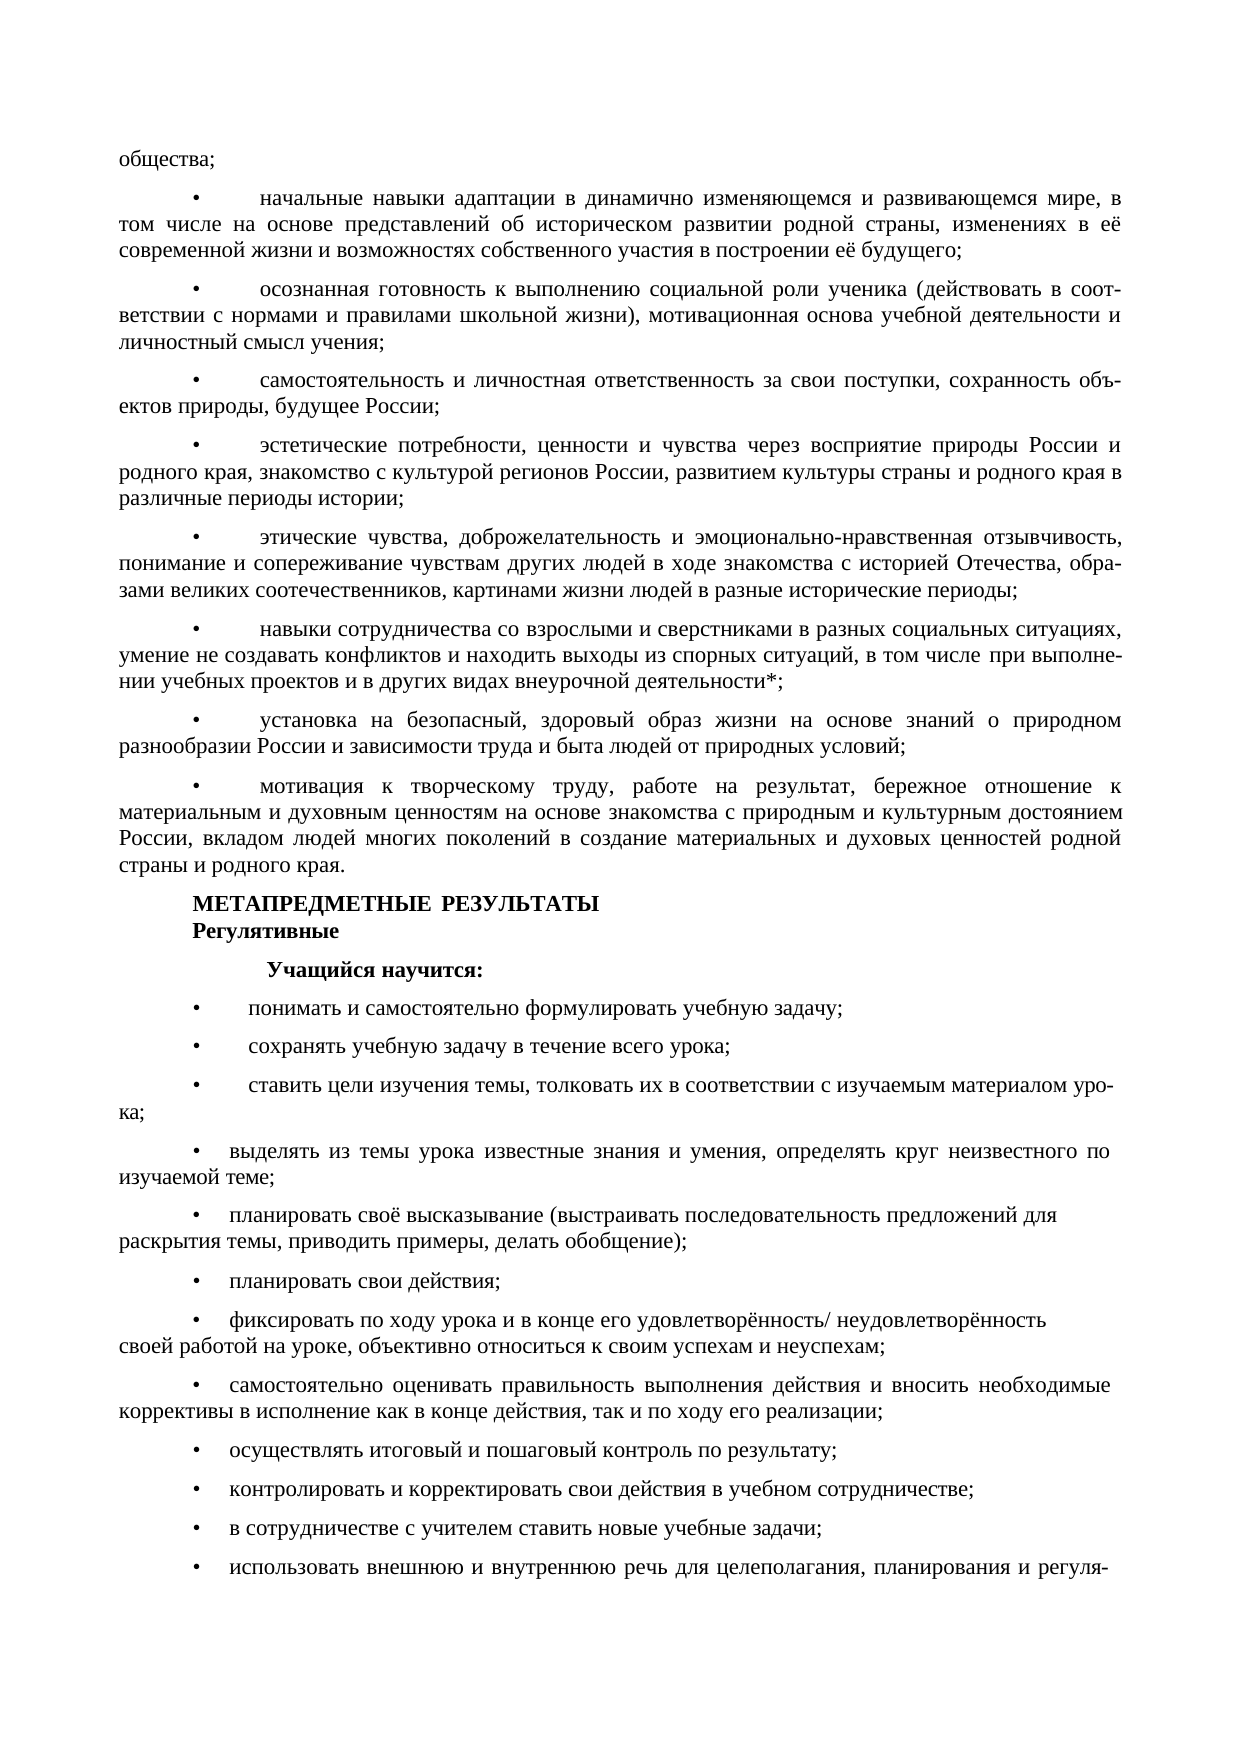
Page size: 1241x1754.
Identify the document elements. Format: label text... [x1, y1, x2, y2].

text ка; [118, 1098, 1152, 1124]
list фиксировать по ходу урока и в конце его удовлетворённость/ неудовлетворённость своей работой на уроке, объективно относиться к своим успехам и неуспехам; [118, 1306, 1105, 1358]
list контролировать и корректировать свои действия в учебном сотрудничестве; [192, 1475, 1152, 1502]
list осознанная готовность к выполнению социальной роли ученика (действовать в соот- ветствии с нормами и правилами школьной жизни), мотивационная основа учебной деятельности и личностный смысл учения; [118, 275, 1123, 354]
list самостоятельность и личностная ответственность за свои поступки, сохранность объ- ектов природы, будущее России; [118, 366, 1123, 419]
list выделять из темы урока известные знания и умения, определять круг неизвестного по [192, 1137, 1152, 1163]
list ставить цели изучения темы, толковать их в соответствии с изучаемым материалом уро- [192, 1071, 1152, 1098]
text изучаемой теме; [118, 1163, 1152, 1190]
list сохранять учебную задачу в течение всего урока; [192, 1032, 1152, 1058]
list понимать и самостоятельно формулировать учебную задачу; [192, 994, 1152, 1020]
list мотивация к творческому труду, работе на результат, бережное отношение к материальным и духовным ценностям на основе знакомства с природным и культурным достоянием России, вкладом людей многих поколений в создание материальных и духовых ценностей родной страны и родного края. [118, 772, 1123, 877]
list планировать свои действия; [192, 1267, 1152, 1293]
list установка на безопасный, здоровый образ жизни на основе знаний о природном разнообразии России и зависимости труда и быта людей от природных условий; [118, 706, 1123, 759]
list навыки сотрудничества со взрослыми и сверстниками в разных социальных ситуациях, умение не создавать конфликтов и находить выходы из спорных ситуаций, в том числе при выполне- нии учебных проектов и в других видах внеурочной деятельности*; [118, 614, 1123, 694]
subtitle Регулятивные [118, 917, 1152, 943]
list планировать своё высказывание (выстраивать последовательность предложений для раскрытия темы, приводить примеры, делать обобщение); [118, 1201, 1103, 1254]
list эстетические потребности, ценности и чувства через восприятие природы России и родного края, знакомство с культурой регионов России, развитием культуры страны и родного края в различные периоды истории; [118, 432, 1122, 511]
list в сотрудничестве с учителем ставить новые учебные задачи; [192, 1514, 1152, 1540]
list начальные навыки адаптации в динамично изменяющемся и развивающемся мире, в том числе на основе представлений об историческом развитии родной страны, изменениях в её современной жизни и возможностях собственного участия в построении её будущего; [118, 184, 1123, 263]
list самостоятельно оценивать правильность выполнения действия и вносить необходимые коррективы в исполнение как в конце действия, так и по ходу его реализации; [118, 1371, 1115, 1423]
list использовать внешнюю и внутреннюю речь для целеполагания, планирования и регуля- [192, 1553, 1152, 1579]
text общества; [118, 145, 1152, 171]
list этические чувства, доброжелательность и эмоционально-нравственная отзывчивость, понимание и сопереживание чувствам других людей в ходе знакомства с историей Отечества, обра- зами великих соотечественников, картинами жизни людей в разные исторические периоды; [118, 523, 1123, 602]
text Учащийся научится: [192, 956, 1152, 982]
list осуществлять итоговый и пошаговый контроль по результату; [192, 1436, 1152, 1463]
subtitle МЕТАПРЕДМЕТНЫЕ РЕЗУЛЬТАТЫ [192, 890, 1152, 917]
